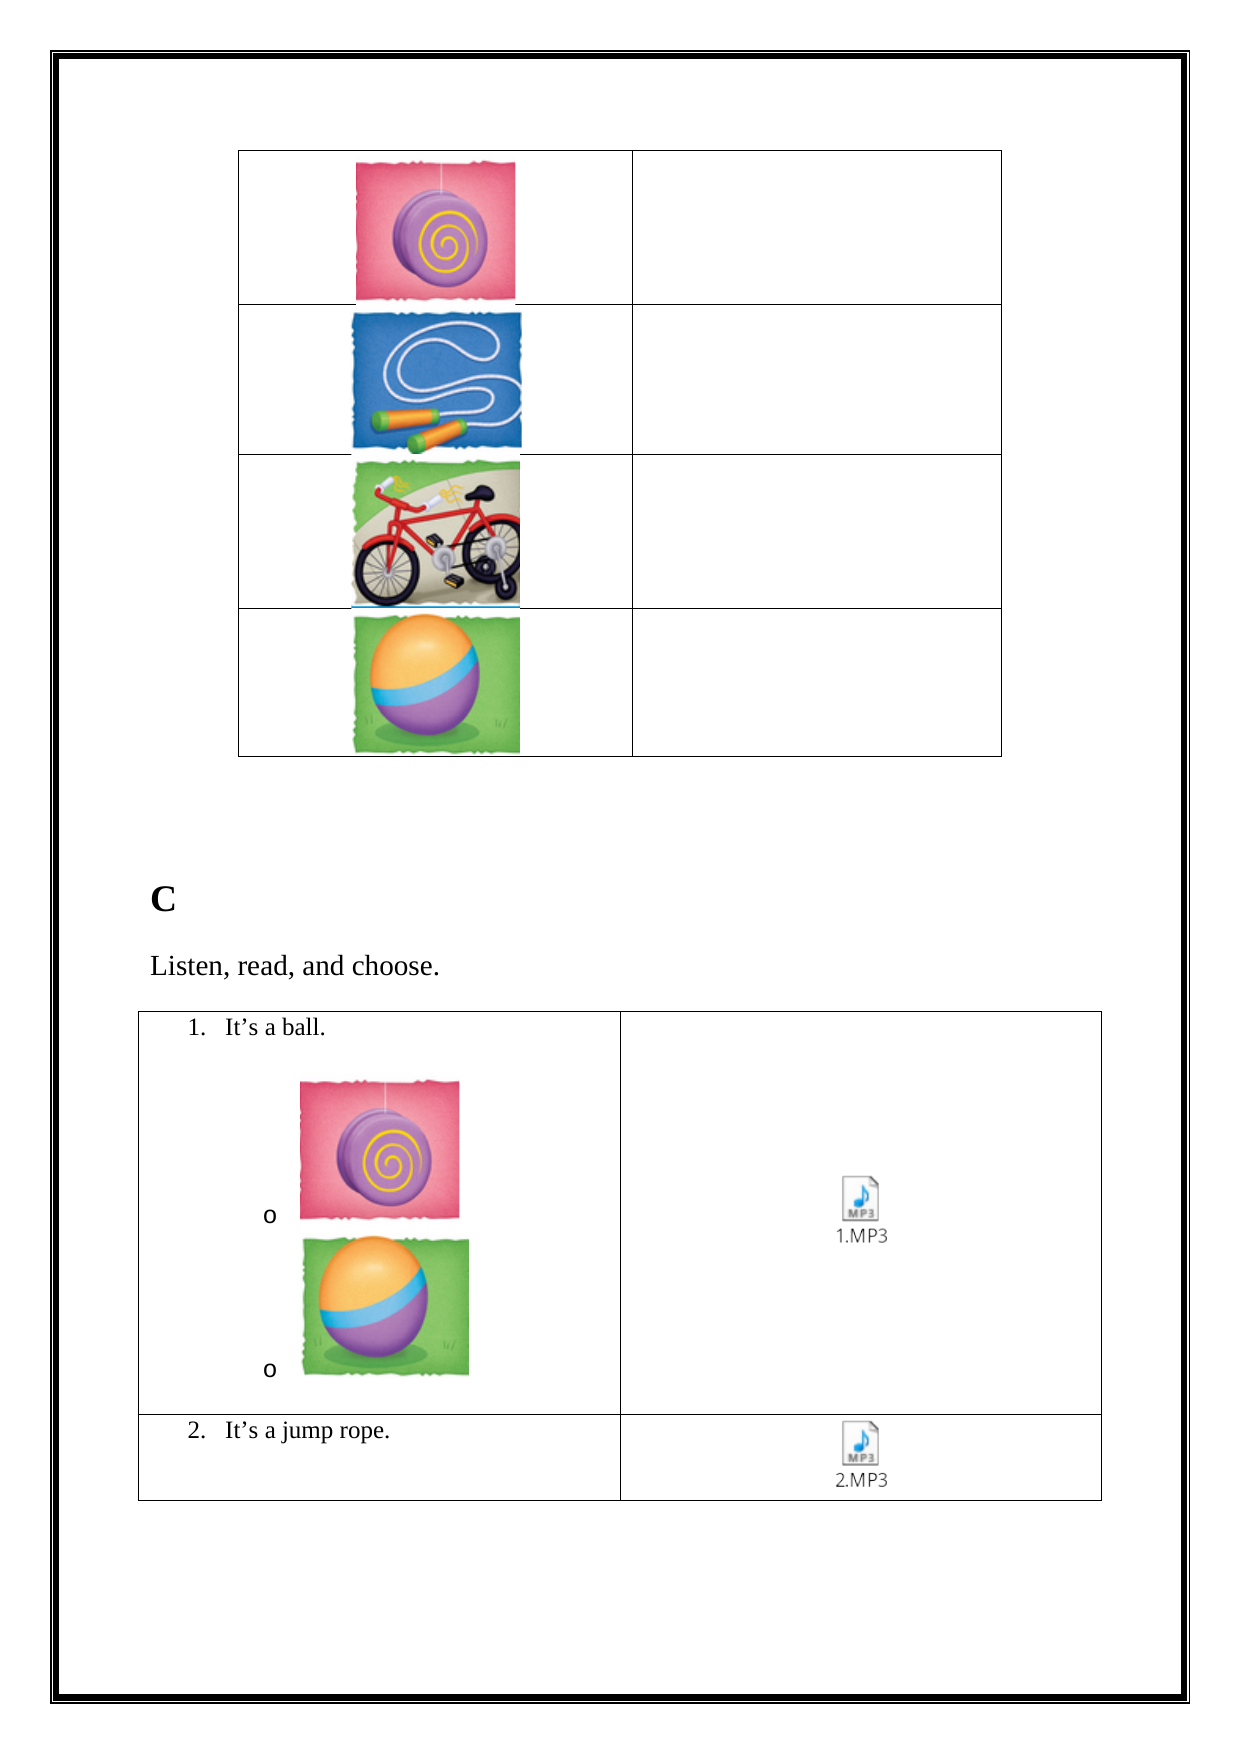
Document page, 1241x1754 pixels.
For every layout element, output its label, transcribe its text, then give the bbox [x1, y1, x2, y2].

table_cell [522, 305, 632, 454]
table_header [516, 151, 632, 304]
table_header [239, 151, 356, 304]
table_cell [633, 305, 1001, 454]
table_cell [239, 305, 349, 454]
table_header It’s a ball. [139, 1012, 620, 1414]
table_cell [633, 455, 1001, 608]
table_header [621, 1012, 1101, 1414]
picture [300, 1230, 469, 1378]
table_cell [633, 609, 1001, 756]
table_header [633, 151, 1001, 304]
text Listen, read, and choose. [150, 948, 1090, 982]
table_cell It’s a jump rope. [139, 1415, 620, 1499]
table_cell [621, 1415, 1101, 1499]
table_cell [239, 455, 351, 608]
table_cell [520, 609, 632, 756]
picture [300, 1070, 460, 1224]
table_cell [239, 609, 351, 756]
table_cell [520, 455, 632, 608]
picture [351, 609, 520, 756]
text C [150, 876, 1090, 919]
picture [349, 151, 522, 606]
